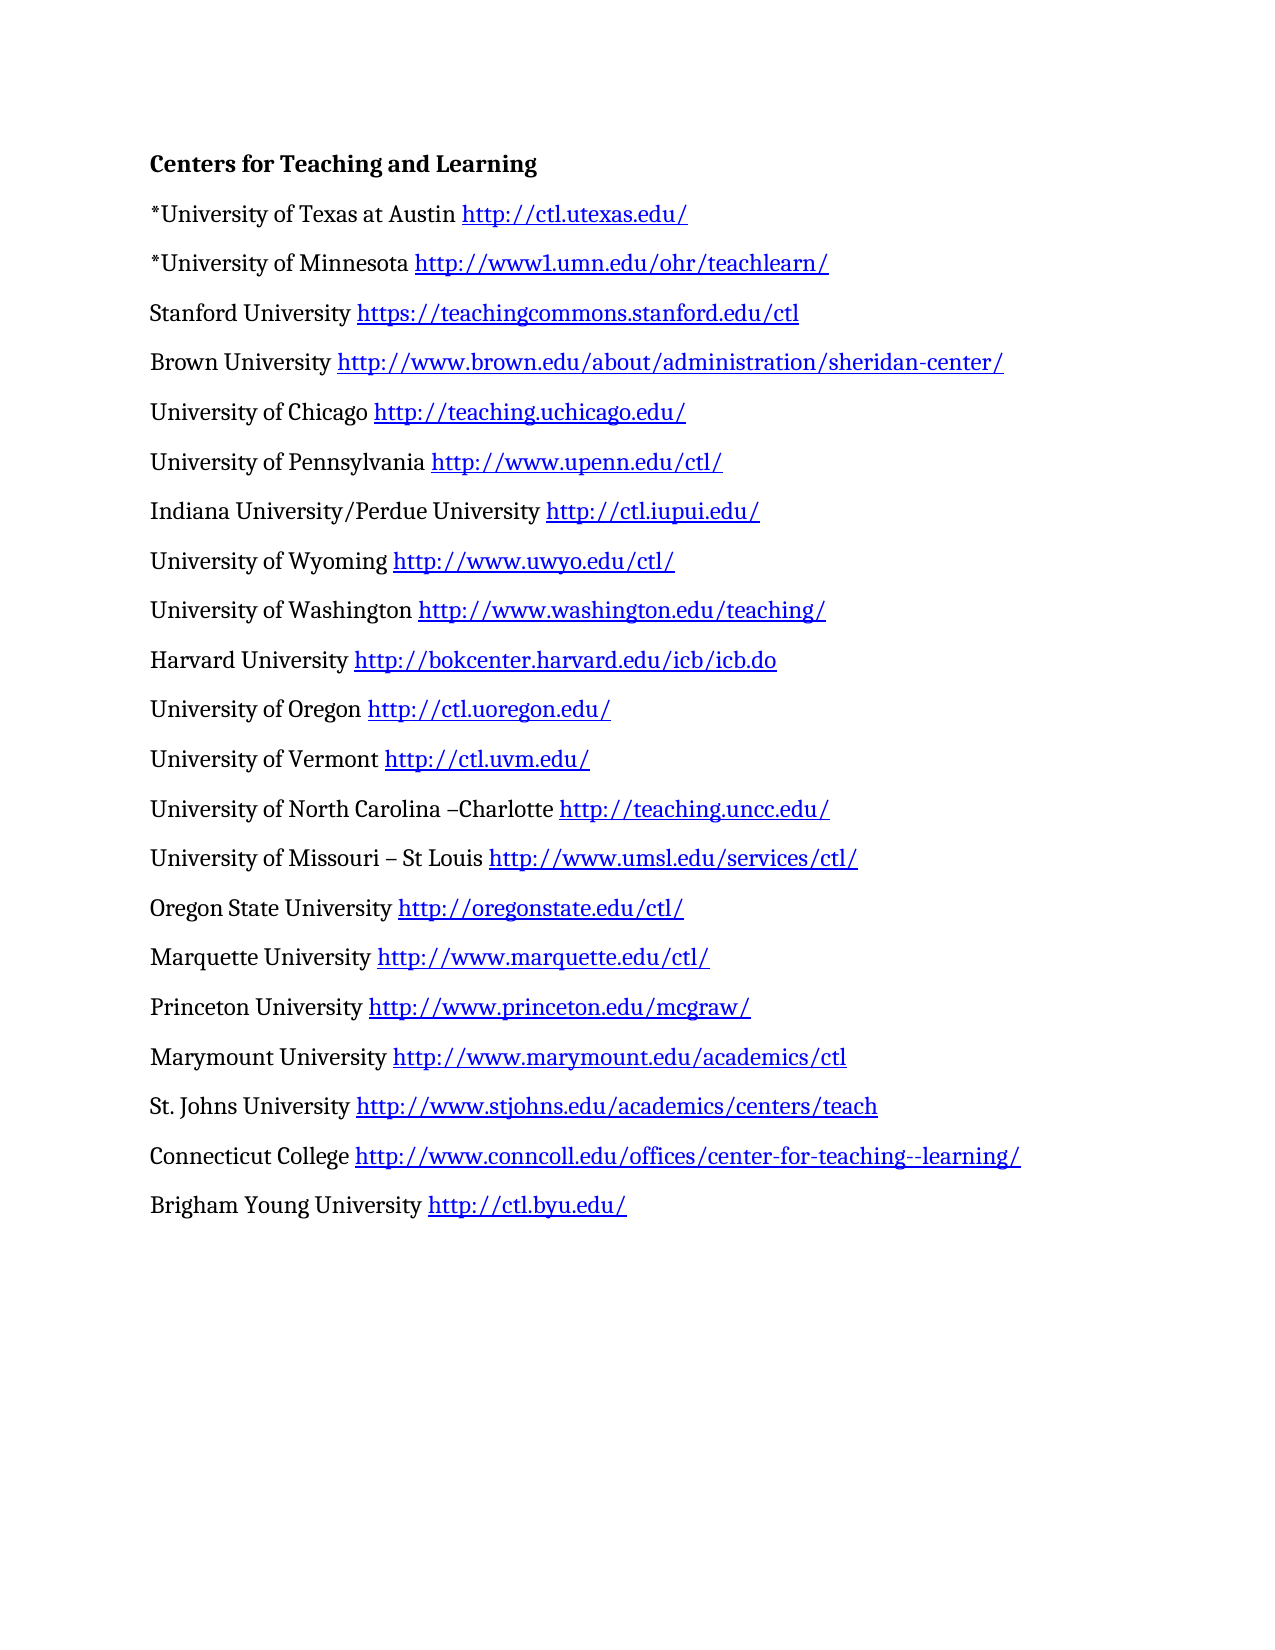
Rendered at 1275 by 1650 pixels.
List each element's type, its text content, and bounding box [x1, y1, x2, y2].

text University of Chicago http://teaching.uchicago.edu/ [150, 398, 1125, 427]
text Oregon State University http://oregonstate.edu/ctl/ [150, 894, 1125, 922]
text *University of Minnesota http://www1.umn.edu/ohr/teachlearn/ [150, 249, 1125, 278]
text University of Oregon http://ctl.uoregon.edu/ [150, 695, 1125, 724]
text Centers for Teaching and Learning [150, 150, 1125, 179]
text Brigham Young University http://ctl.byu.edu/ [150, 1191, 1125, 1220]
text Harvard University http://bokcenter.harvard.edu/icb/icb.do [150, 646, 1125, 674]
text Connecticut College http://www.conncoll.edu/offices/center-for-teaching--learning/ [150, 1142, 1125, 1170]
text University of Pennsylvania http://www.upenn.edu/ctl/ [150, 447, 1125, 476]
text *University of Texas at Austin http://ctl.utexas.edu/ [150, 199, 1125, 228]
text St. Johns University http://www.stjohns.edu/academics/centers/teach [150, 1092, 1125, 1121]
text Marquette University http://www.marquette.edu/ctl/ [150, 943, 1125, 972]
text University of Washington http://www.washington.edu/teaching/ [150, 596, 1125, 625]
text University of Wyoming http://www.uwyo.edu/ctl/ [150, 547, 1125, 575]
text University of Vermont http://ctl.uvm.edu/ [150, 745, 1125, 774]
text Stanford University https://teachingcommons.stanford.edu/ctl [150, 299, 1125, 327]
text University of Missouri – St Louis http://www.umsl.edu/services/ctl/ [150, 844, 1125, 873]
text Brown University http://www.brown.edu/about/administration/sheridan-center/ [150, 348, 1125, 377]
text Marymount University http://www.marymount.edu/academics/ctl [150, 1042, 1125, 1071]
text Indiana University/Perdue University http://ctl.iupui.edu/ [150, 497, 1125, 526]
text University of North Carolina –Charlotte http://teaching.uncc.edu/ [150, 794, 1125, 823]
text Princeton University http://www.princeton.edu/mcgraw/ [150, 993, 1125, 1022]
